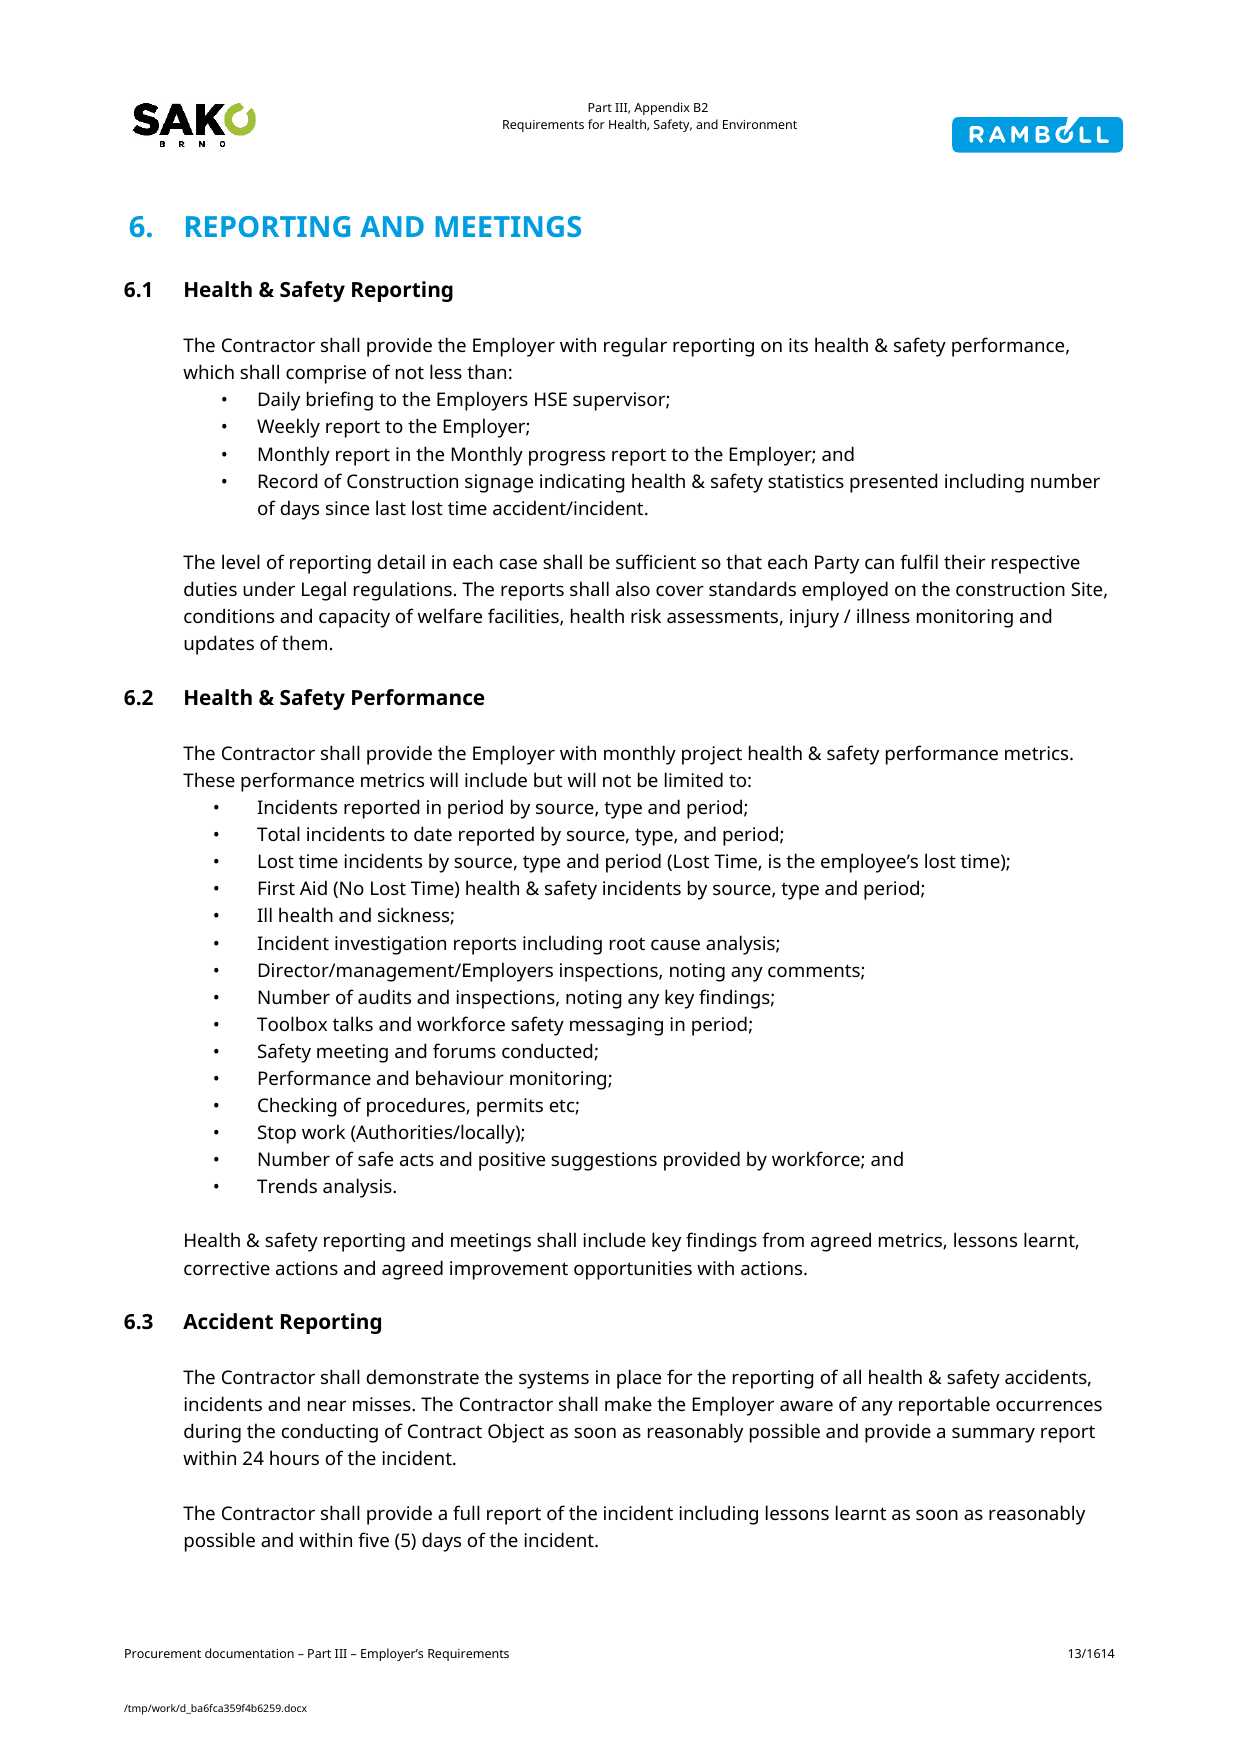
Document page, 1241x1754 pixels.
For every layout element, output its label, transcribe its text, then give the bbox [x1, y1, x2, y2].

list Safety meeting and forums conducted; [213, 1037, 1116, 1064]
text The Contractor shall provide a full report of the incident including lessons learnt as soon as reasonably possible and within five (5) days of the incident. [183, 1498, 1116, 1552]
text The level of reporting detail in each case shall be sufficient so that each Party can fulfil their respective duties under Legal regulations. The reports shall also cover standards employed on the construction Site, conditions and capacity of welfare facilities, health risk assessments, injury / illness monitoring and updates of them. [183, 548, 1116, 656]
list Monthly report in the Monthly progress report to the Employer; and [221, 439, 1116, 466]
list Record of Construction signage indicating health & safety statistics presented including number of days since last lost time accident/incident. [221, 466, 1116, 521]
list Daily briefing to the Employers HSE supervisor; [221, 385, 1116, 412]
text The Contractor shall demonstrate the systems in place for the reporting of all health & safety accidents, incidents and near misses. The Contractor shall make the Employer aware of any reportable occurrences during the conducting of Contract Object as soon as reasonably possible and provide a summary report within 24 hours of the incident. [183, 1363, 1116, 1471]
list Performance and behaviour monitoring; [213, 1064, 1116, 1091]
list Toolbox talks and workforce safety messaging in period; [213, 1009, 1116, 1037]
text The Contractor shall provide the Employer with regular reporting on its health & safety performance, which shall comprise of not less than: [183, 331, 1116, 385]
subtitle Reporting and meetings [153, 207, 1116, 246]
list Total incidents to date reported by source, type, and period; [213, 820, 1116, 847]
list Lost time incidents by source, type and period (Lost Time, is the employee’s lost time); [213, 847, 1116, 874]
text Health & safety reporting and meetings shall include key findings from agreed metrics, lessons learnt, corrective actions and agreed improvement opportunities with actions. [183, 1226, 1116, 1280]
subtitle Health & Safety Reporting [153, 276, 1116, 304]
list Number of audits and inspections, noting any key findings; [213, 982, 1116, 1009]
subtitle Health & Safety Performance [153, 683, 1116, 712]
list Ill health and sickness; [213, 901, 1116, 928]
list Incidents reported in period by source, type and period; [213, 793, 1116, 820]
list Trends analysis. [213, 1172, 1116, 1199]
picture [132, 103, 256, 147]
list Director/management/Employers inspections, noting any comments; [213, 955, 1116, 982]
list Weekly report to the Employer; [221, 412, 1116, 439]
list Stop work (Authorities/locally); [213, 1118, 1116, 1145]
list Number of safe acts and positive suggestions provided by workforce; and [213, 1145, 1116, 1172]
subtitle Accident Reporting [153, 1307, 1116, 1336]
text The Contractor shall provide the Employer with monthly project health & safety performance metrics. These performance metrics will include but will not be limited to: [183, 739, 1116, 793]
list First Aid (No Lost Time) health & safety incidents by source, type and period; [213, 874, 1116, 901]
list Incident investigation reports including root cause analysis; [213, 928, 1116, 955]
list Checking of procedures, permits etc; [213, 1091, 1116, 1118]
